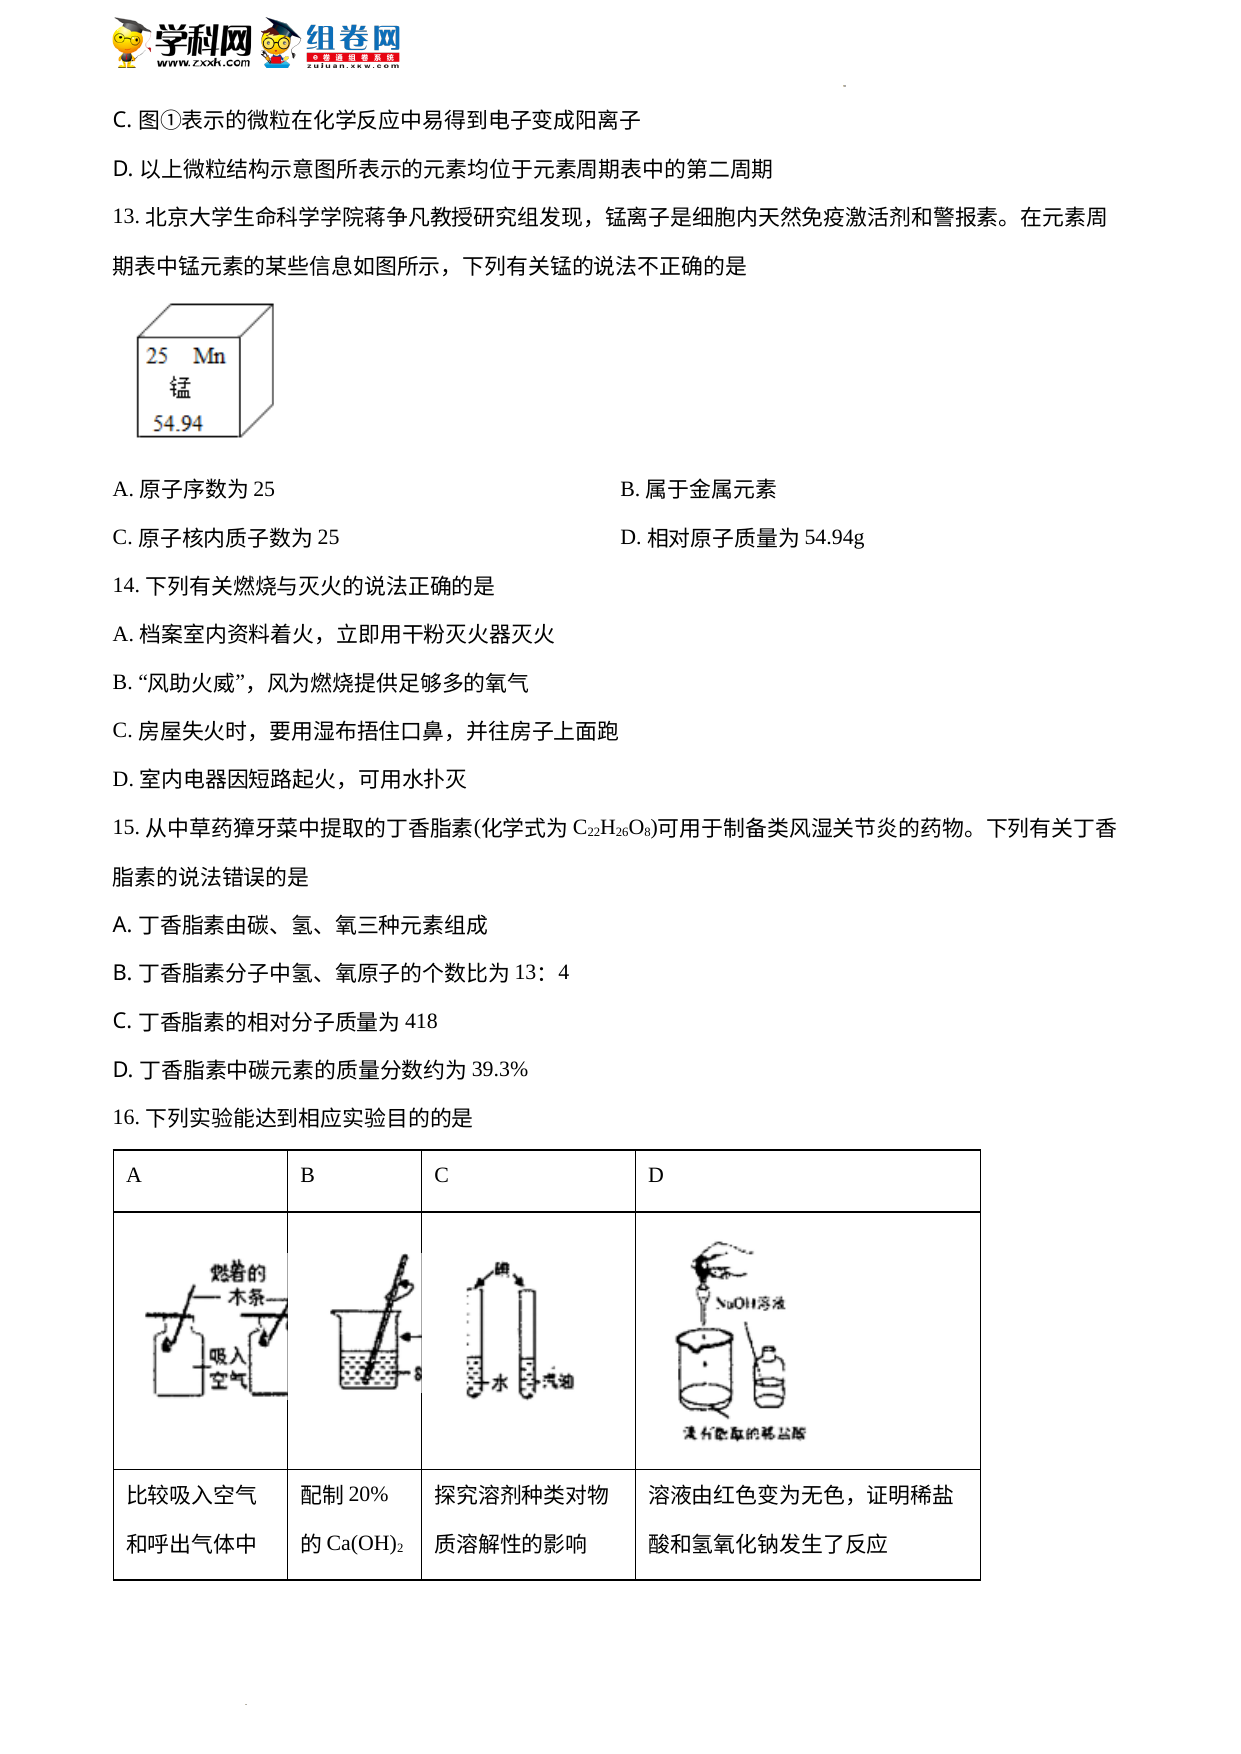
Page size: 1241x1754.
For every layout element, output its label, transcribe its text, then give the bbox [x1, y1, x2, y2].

text 13. 北京大学生命科学学院蒋争凡教授研究组发现，锰离子是细胞内天然免疫激活剂和警报素。在元素周期表中锰元素的某些信息如图所示，下列有关锰的说法不正确的是 [112, 200, 1128, 281]
text D. 室内电器因短路起火，可用水扑灭 [112, 762, 1128, 794]
table_header C [422, 1151, 635, 1211]
table_cell 比较吸入空气和呼出气体中CO2的含量 [114, 1470, 287, 1579]
table_cell [422, 1213, 635, 1468]
table_cell 探究溶剂种类对物质溶解性的影响 [422, 1470, 635, 1579]
text A. 丁香脂素由碳、氢、氧三种元素组成 [112, 907, 1128, 940]
text A. 档案室内资料着火，立即用干粉灭火器灭火 [112, 617, 1128, 649]
picture [666, 1220, 814, 1446]
table_cell [288, 1213, 421, 1468]
text 16. 下列实验能达到相应实验目的的是 [112, 1101, 1128, 1133]
text C. 房屋失火时，要用湿布捂住口鼻，并往房子上面跑 [112, 714, 1128, 746]
text C. 丁香脂素的相对分子质量为418 [112, 1004, 1128, 1037]
picture [260, 17, 400, 68]
text 14. 下列有关燃烧与灭火的说法正确的是 [112, 569, 1128, 601]
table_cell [636, 1470, 980, 1579]
text 15. 从中草药獐牙菜中提取的丁香脂素(化学式为C22H26O8)可用于制备类风湿关节炎的药物。下列有关丁香脂素的说法错误的是 [112, 810, 1128, 892]
table_cell [114, 1213, 287, 1468]
picture [131, 296, 285, 444]
text D. 丁香脂素中碳元素的质量分数约为39.3% [112, 1052, 1128, 1085]
text C. 图①表示的微粒在化学反应中易得到电子变成阳离子 [112, 103, 1128, 136]
picture [144, 1253, 288, 1400]
text C. 原子核内质子数为25 D. 相对原子质量为54.94g [112, 520, 1128, 553]
text D. 以上微粒结构示意图所表示的元素均位于元素周期表中的第二周期 [112, 151, 1128, 184]
table_header A [114, 1151, 287, 1211]
picture [112, 17, 252, 68]
picture [318, 1253, 422, 1393]
text B. 丁香脂素分子中氢、氧原子的个数比为13：4 [112, 956, 1128, 988]
text B. “风助火威”，风为燃烧提供足够多的氧气 [112, 665, 1128, 698]
table_cell [636, 1213, 980, 1468]
table_header B [288, 1151, 421, 1211]
picture [453, 1253, 582, 1404]
table_header D [636, 1151, 980, 1211]
table_cell 配制20%的Ca(OH)2溶液 [288, 1470, 421, 1579]
text A. 原子序数为25 B. 属于金属元素 [112, 472, 1128, 504]
